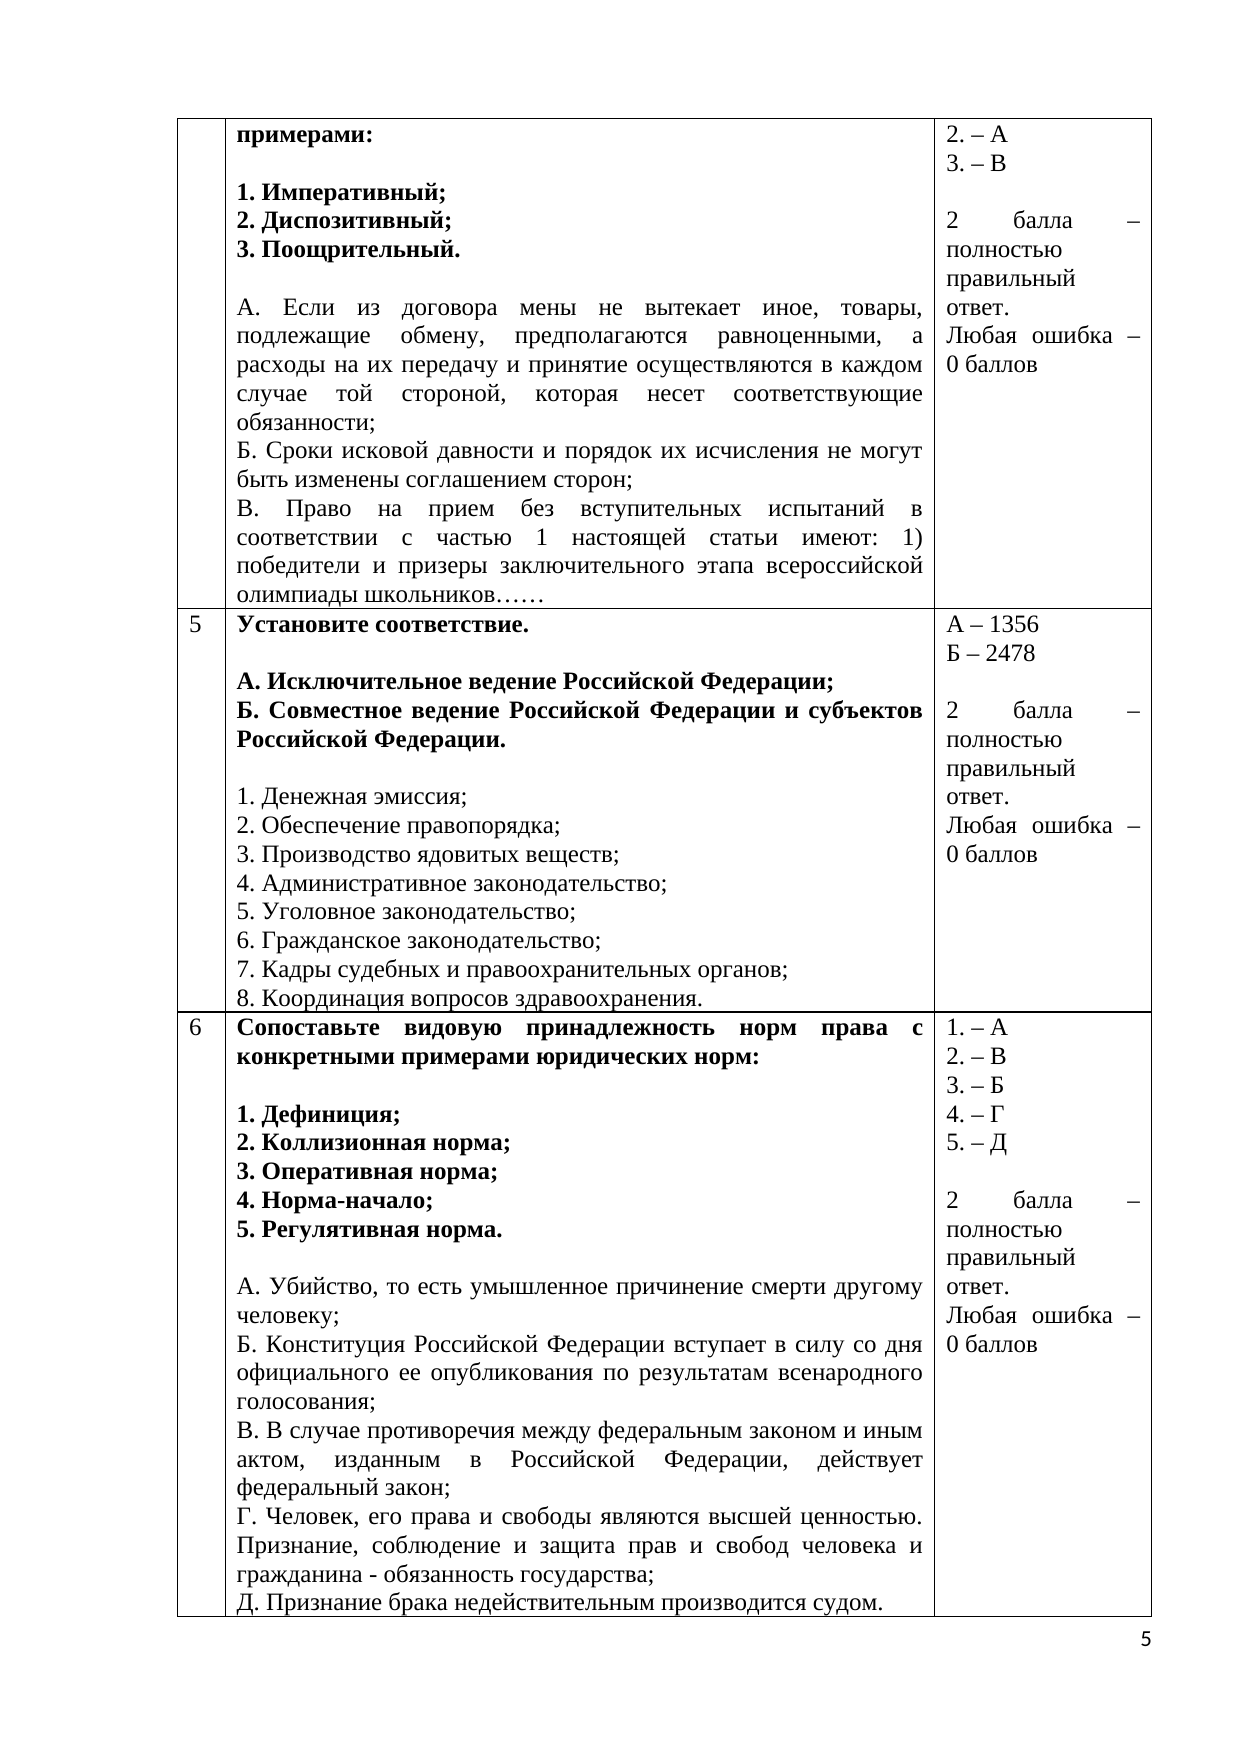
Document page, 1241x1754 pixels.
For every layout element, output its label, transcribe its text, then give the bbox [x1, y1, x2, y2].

table_cell 6 [178, 1013, 225, 1616]
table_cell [226, 119, 934, 608]
table_cell А – 1356 Б – 2478 2 балла – полностью правильный ответ. Любая ошибка – 0 баллов [935, 609, 1151, 1011]
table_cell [935, 119, 1151, 608]
table_cell Установите соответствие. А. Исключительное ведение Российской Федерации; Б. Совместное ведение Российской Федерации и субъектов Российской Федерации. 1. Денежная эмиссия; 2. Обеспечение правопорядка; 3. Производство ядовитых веществ; 4. Административное законодательство; 5. Уголовное законодательство; 6. Гражданское законодательство; 7. Кадры судебных и правоохранительных органов; 8. Координация вопросов здравоохранения. [226, 609, 934, 1011]
table_cell Сопоставьте видовую принадлежность норм права с конкретными примерами юридических норм: 1. Дефиниция; 2. Коллизионная норма; 3. Оперативная норма; 4. Норма-начало; 5. Регулятивная норма. А. Убийство, то есть умышленное причинение смерти другому человеку; Б. Конституция Российской Федерации вступает в силу со дня официального ее опубликования по результатам всенародного голосования; В. В случае противоречия между федеральным законом и иным актом, изданным в Российской Федерации, действует федеральный закон; Г. Человек, его права и свободы являются высшей ценностью. Признание, соблюдение и защита прав и свобод человека и гражданина - обязанность государства; Д. Признание брака недействительным производится судом. [226, 1013, 934, 1616]
table_cell 4 [178, 119, 225, 608]
table_cell 5 [178, 609, 225, 1011]
table_cell 1. – А 2. – В 3. – Б 4. – Г 5. – Д 2 балла – полностью правильный ответ. Любая ошибка – 0 баллов [935, 1013, 1151, 1616]
